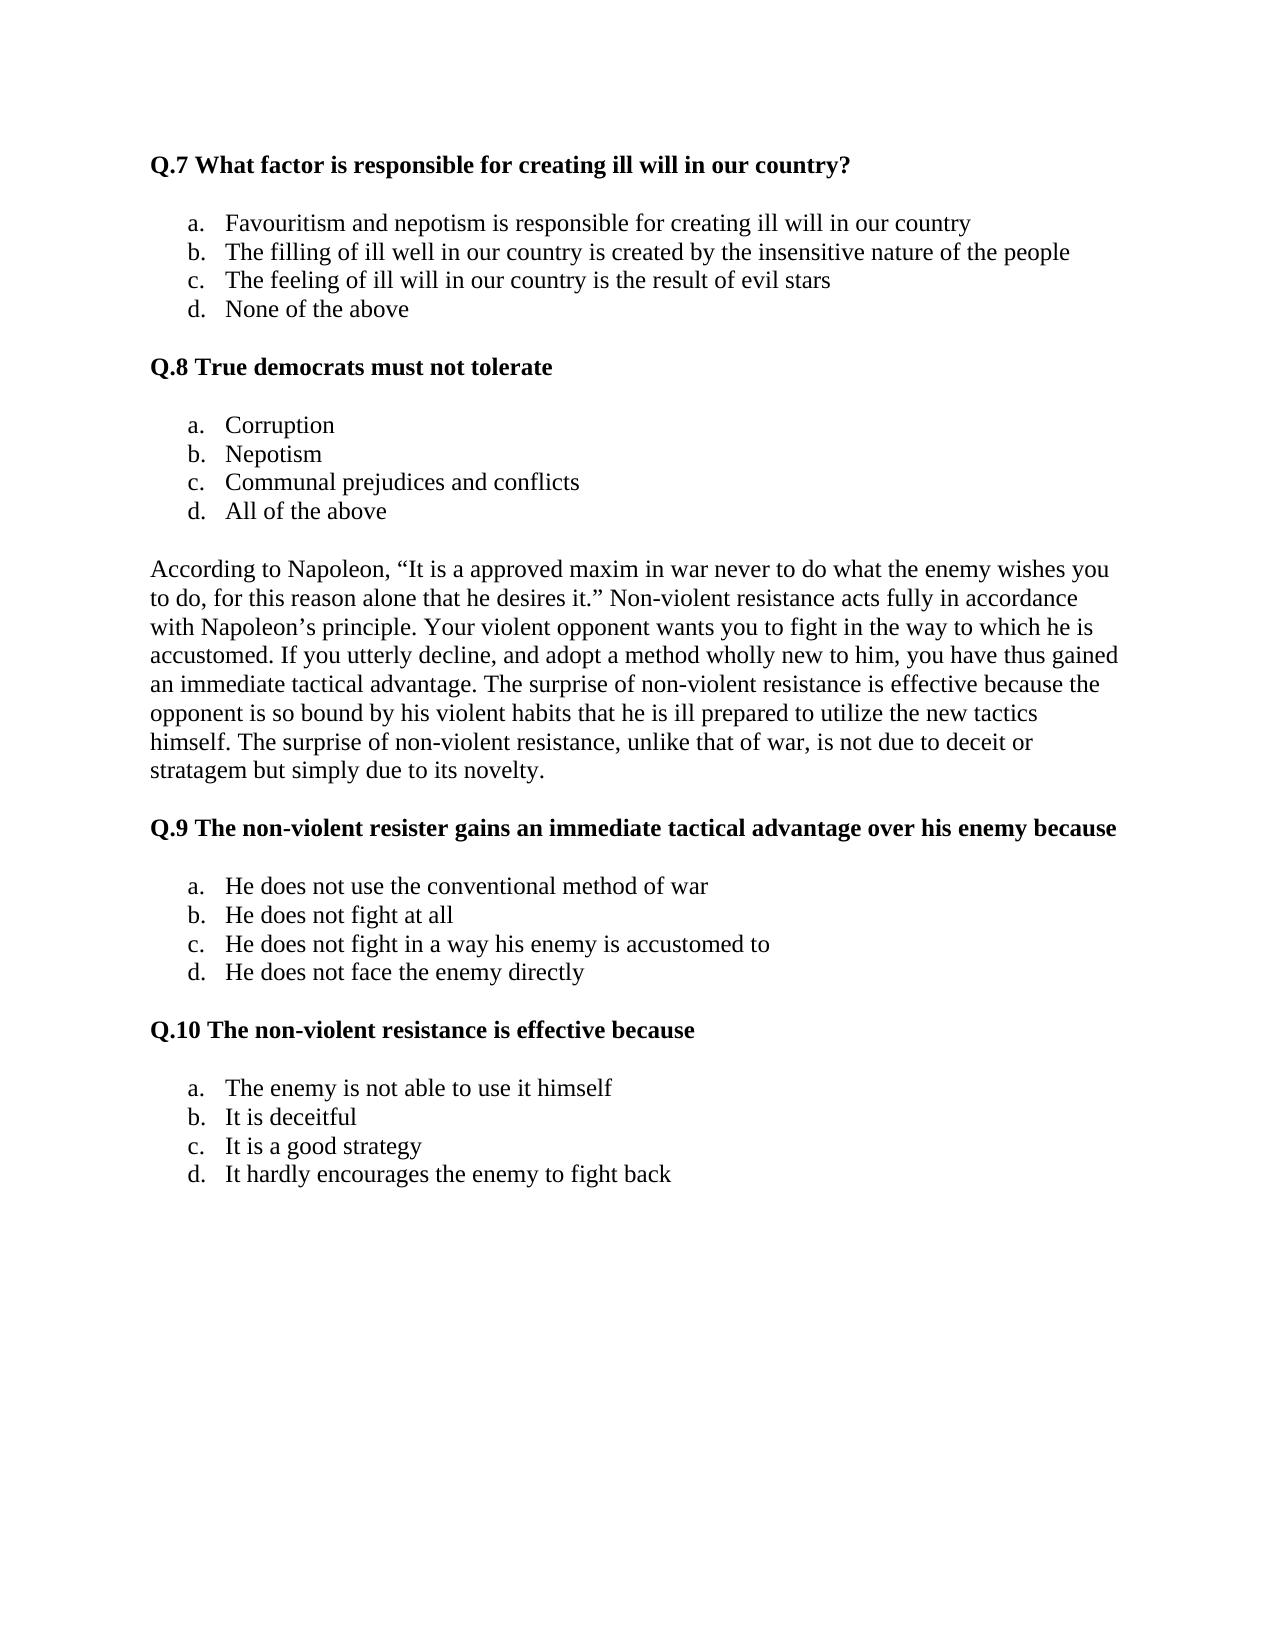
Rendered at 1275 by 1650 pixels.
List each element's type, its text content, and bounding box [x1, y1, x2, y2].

text According to Napoleon, “It is a approved maxim in war never to do what the enemy wishes you to do, for this reason alone that he desires it.” Non-violent resistance acts fully in accordance with Napoleon’s principle. Your violent opponent wants you to fight in the way to which he is accustomed. If you utterly decline, and adopt a method wholly new to him, you have thus gained an immediate tactical advantage. The surprise of non-violent resistance is effective because the opponent is so bound by his violent habits that he is ill prepared to utilize the new tactics himself. The surprise of non-violent resistance, unlike that of war, is not due to deceit or stratagem but simply due to its novelty. [150, 554, 1125, 784]
text Q.8 True democrats must not tolerate [150, 352, 1125, 381]
list The feeling of ill will in our country is the result of evil stars [187, 265, 1125, 294]
list It is a good strategy [187, 1131, 1125, 1159]
list He does not use the conventional method of war [187, 871, 1125, 900]
list None of the above [187, 294, 1125, 323]
list He does not face the enemy directly [187, 957, 1125, 986]
list The filling of ill well in our country is created by the insensitive nature of the people [187, 237, 1125, 265]
list He does not fight in a way his enemy is accustomed to [187, 929, 1125, 957]
text Q.9 The non-violent resister gains an immediate tactical advantage over his enemy because [150, 813, 1125, 842]
list Favouritism and nepotism is responsible for creating ill will in our country [187, 208, 1125, 237]
list It is deceitful [187, 1102, 1125, 1131]
text Q.10 The non-violent resistance is effective because [150, 1015, 1125, 1044]
list Nepotism [187, 439, 1125, 467]
list The enemy is not able to use it himself [187, 1073, 1125, 1102]
list He does not fight at all [187, 900, 1125, 929]
list Communal prejudices and conflicts [187, 467, 1125, 496]
list It hardly encourages the enemy to fight back [187, 1159, 1125, 1188]
list All of the above [187, 496, 1125, 525]
text Q.7 What factor is responsible for creating ill will in our country? [150, 150, 1125, 179]
list Corruption [187, 410, 1125, 439]
